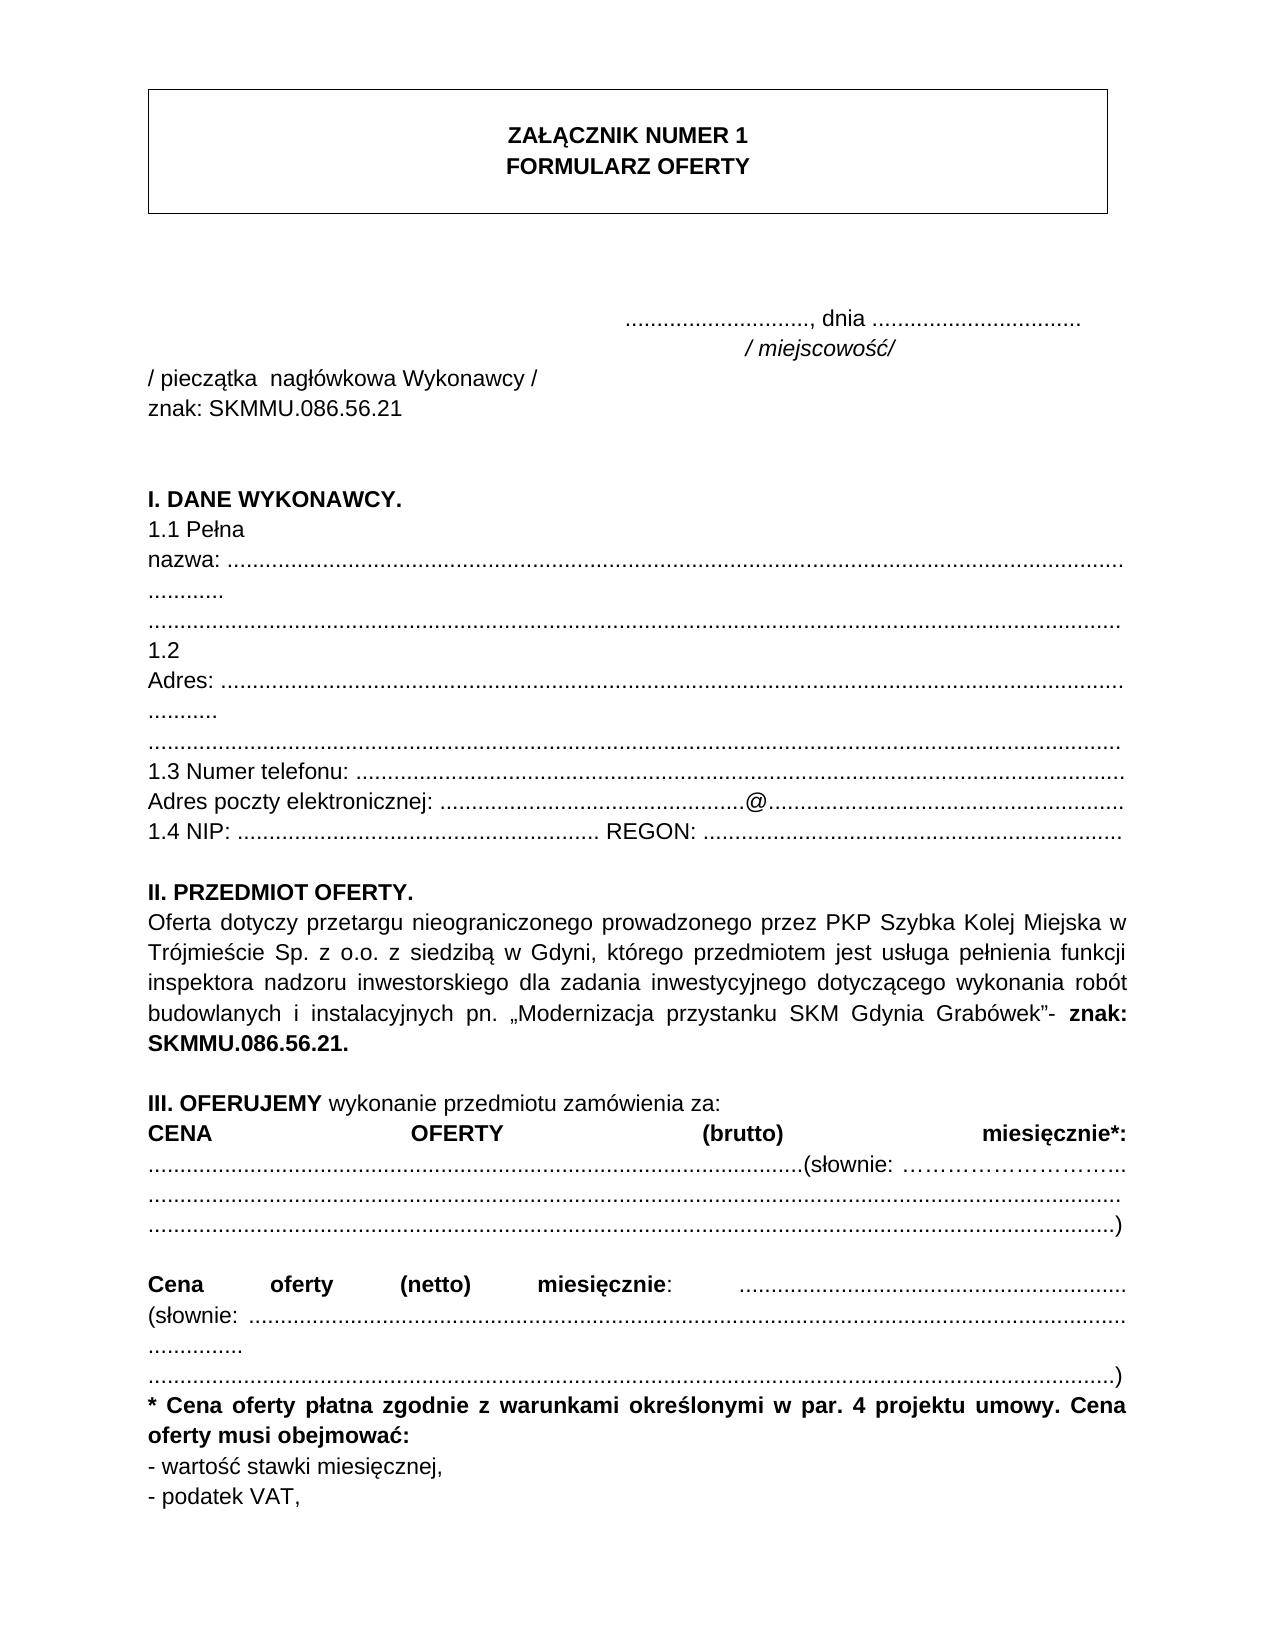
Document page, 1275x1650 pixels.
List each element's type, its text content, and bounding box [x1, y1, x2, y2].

text Cena oferty (netto) miesięcznie: ............................................................. (słownie: ......................................................................................................................................................... [148, 1271, 1127, 1358]
text - podatek VAT, [148, 1483, 1127, 1509]
text / miejscowość/ [148, 335, 1127, 361]
text III. OFERUJEMY wykonanie przedmiotu zamówienia za: [148, 1090, 1127, 1117]
text Adres poczty elektronicznej: ................................................@........................................................ [148, 788, 1127, 814]
text ......................................................................................................................................................... [148, 607, 1127, 633]
text - wartość stawki miesięcznej, [148, 1453, 1127, 1479]
text 1.2 Adres: ......................................................................................................................................................... [148, 637, 1127, 724]
text ........................................................................................................................................................) [148, 1362, 1127, 1388]
text / pieczątka nagłówkowa Wykonawcy / [148, 365, 1127, 392]
text I. DANE WYKONAWCY. [148, 486, 1127, 512]
text znak: SKMMU.086.56.21 [148, 395, 1127, 422]
text ............................., dnia ................................. [516, 305, 1127, 331]
text * Cena oferty płatna zgodnie z warunkami określonymi w par. 4 projektu umowy. Cena oferty musi obejmować: [148, 1392, 1127, 1449]
text II. PRZEDMIOT OFERTY. [148, 879, 1127, 905]
text CENA OFERTY (brutto) miesięcznie*: .......................................................................................................(słownie: ………………………... ......................................................................................................................................................... [148, 1120, 1127, 1207]
text ........................................................................................................................................................) [148, 1211, 1127, 1237]
text ......................................................................................................................................................... [148, 728, 1127, 754]
table_header ZAŁĄCZNIK NUMER 1 FORMULARZ OFERTY [149, 90, 1107, 213]
text 1.1 Pełna nazwa: ......................................................................................................................................................... [148, 516, 1127, 603]
text 1.4 NIP: ......................................................... REGON: .................................................................. [148, 818, 1127, 845]
text Oferta dotyczy przetargu nieograniczonego prowadzonego przez PKP Szybka Kolej Miejska w Trójmieście Sp. z o.o. z siedzibą w Gdyni, którego przedmiotem jest usługa pełnienia funkcji inspektora nadzoru inwestorskiego dla zadania inwestycyjnego dotyczącego wykonania robót budowlanych i instalacyjnych pn. „Modernizacja przystanku SKM Gdynia Grabówek”- znak: SKMMU.086.56.21. [148, 909, 1127, 1056]
text 1.3 Numer telefonu: ......................................................................................................................... [148, 758, 1127, 784]
